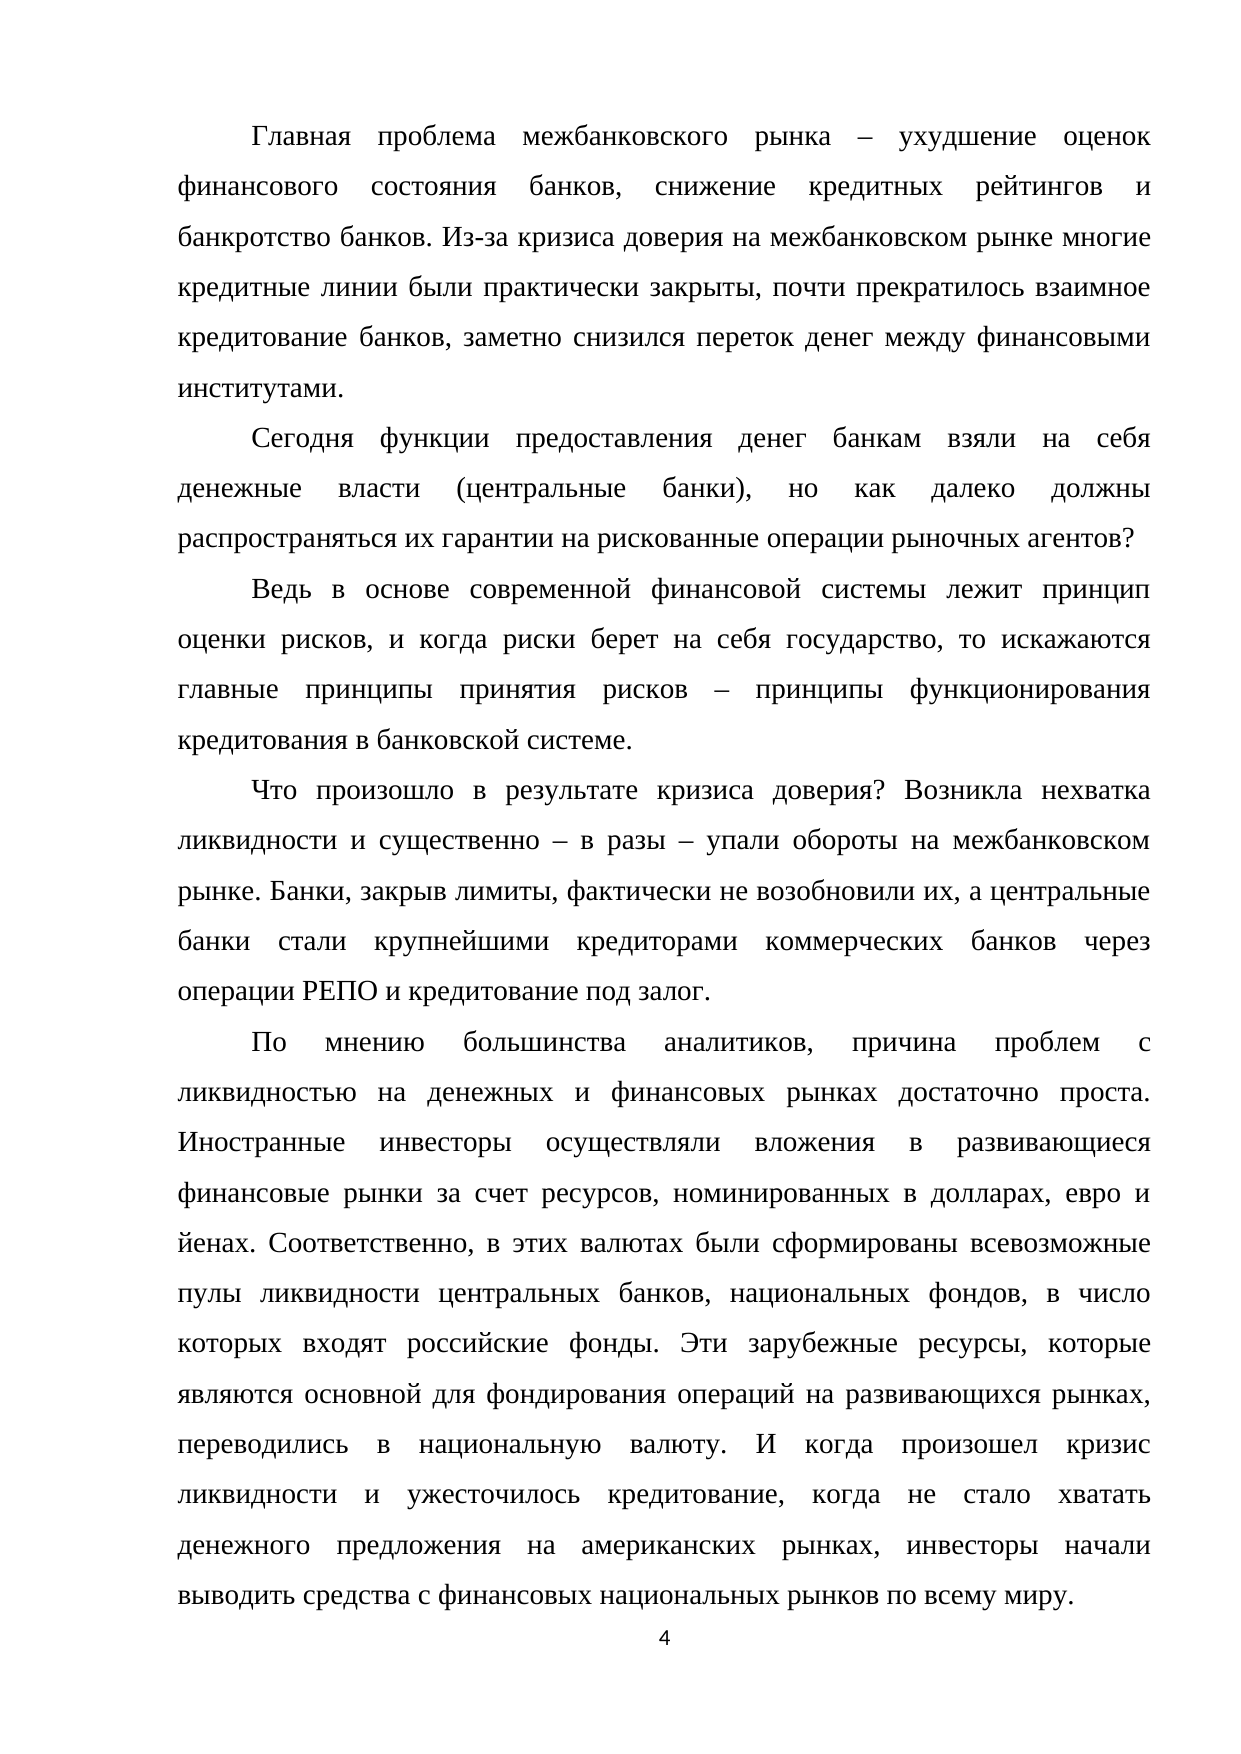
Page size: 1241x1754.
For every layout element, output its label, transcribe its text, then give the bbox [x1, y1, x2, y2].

text Что произошло в результате кризиса доверия? Возникла нехватка ликвидности и существенно – в разы – упали обороты на межбанковском рынке. Банки, закрыв лимиты, фактически не возобновили их, а центральные банки стали крупнейшими кредиторами коммерческих банков через операции РЕПО и кредитование под залог. [177, 772, 1152, 1007]
text Ведь в основе современной финансовой системы лежит принцип оценки рисков, и когда риски берет на себя государство, то искажаются главные принципы принятия рисков – принципы функционирования кредитования в банковской системе. [177, 571, 1152, 755]
text Сегодня функции предоставления денег банкам взяли на себя денежные власти (центральные банки), но как далеко должны распространяться их гарантии на рискованные операции рыночных агентов? [177, 420, 1152, 554]
text По мнению большинства аналитиков, причина проблем с ликвидностью на денежных и финансовых рынках достаточно проста. Иностранные инвесторы осуществляли вложения в развивающиеся финансовые рынки за счет ресурсов, номинированных в долларах, евро и йенах. Соответственно, в этих валютах были сформированы всевозможные пулы ликвидности центральных банков, национальных фондов, в число которых входят российские фонды. Эти зарубежные ресурсы, которые являются основной для фондирования операций на развивающихся рынках, переводились в национальную валюту. И когда произошел кризис ликвидности и ужесточилось кредитование, когда не стало хватать денежного предложения на американских рынках, инвесторы начали выводить средства с финансовых национальных рынков по всему миру. [177, 1024, 1152, 1611]
text Главная проблема межбанковского рынка – ухудшение оценок финансового состояния банков, снижение кредитных рейтингов и банкротство банков. Из-за кризиса доверия на межбанковском рынке многие кредитные линии были практически закрыты, почти прекратилось взаимное кредитование банков, заметно снизился переток денег между финансовыми институтами. [177, 118, 1152, 403]
